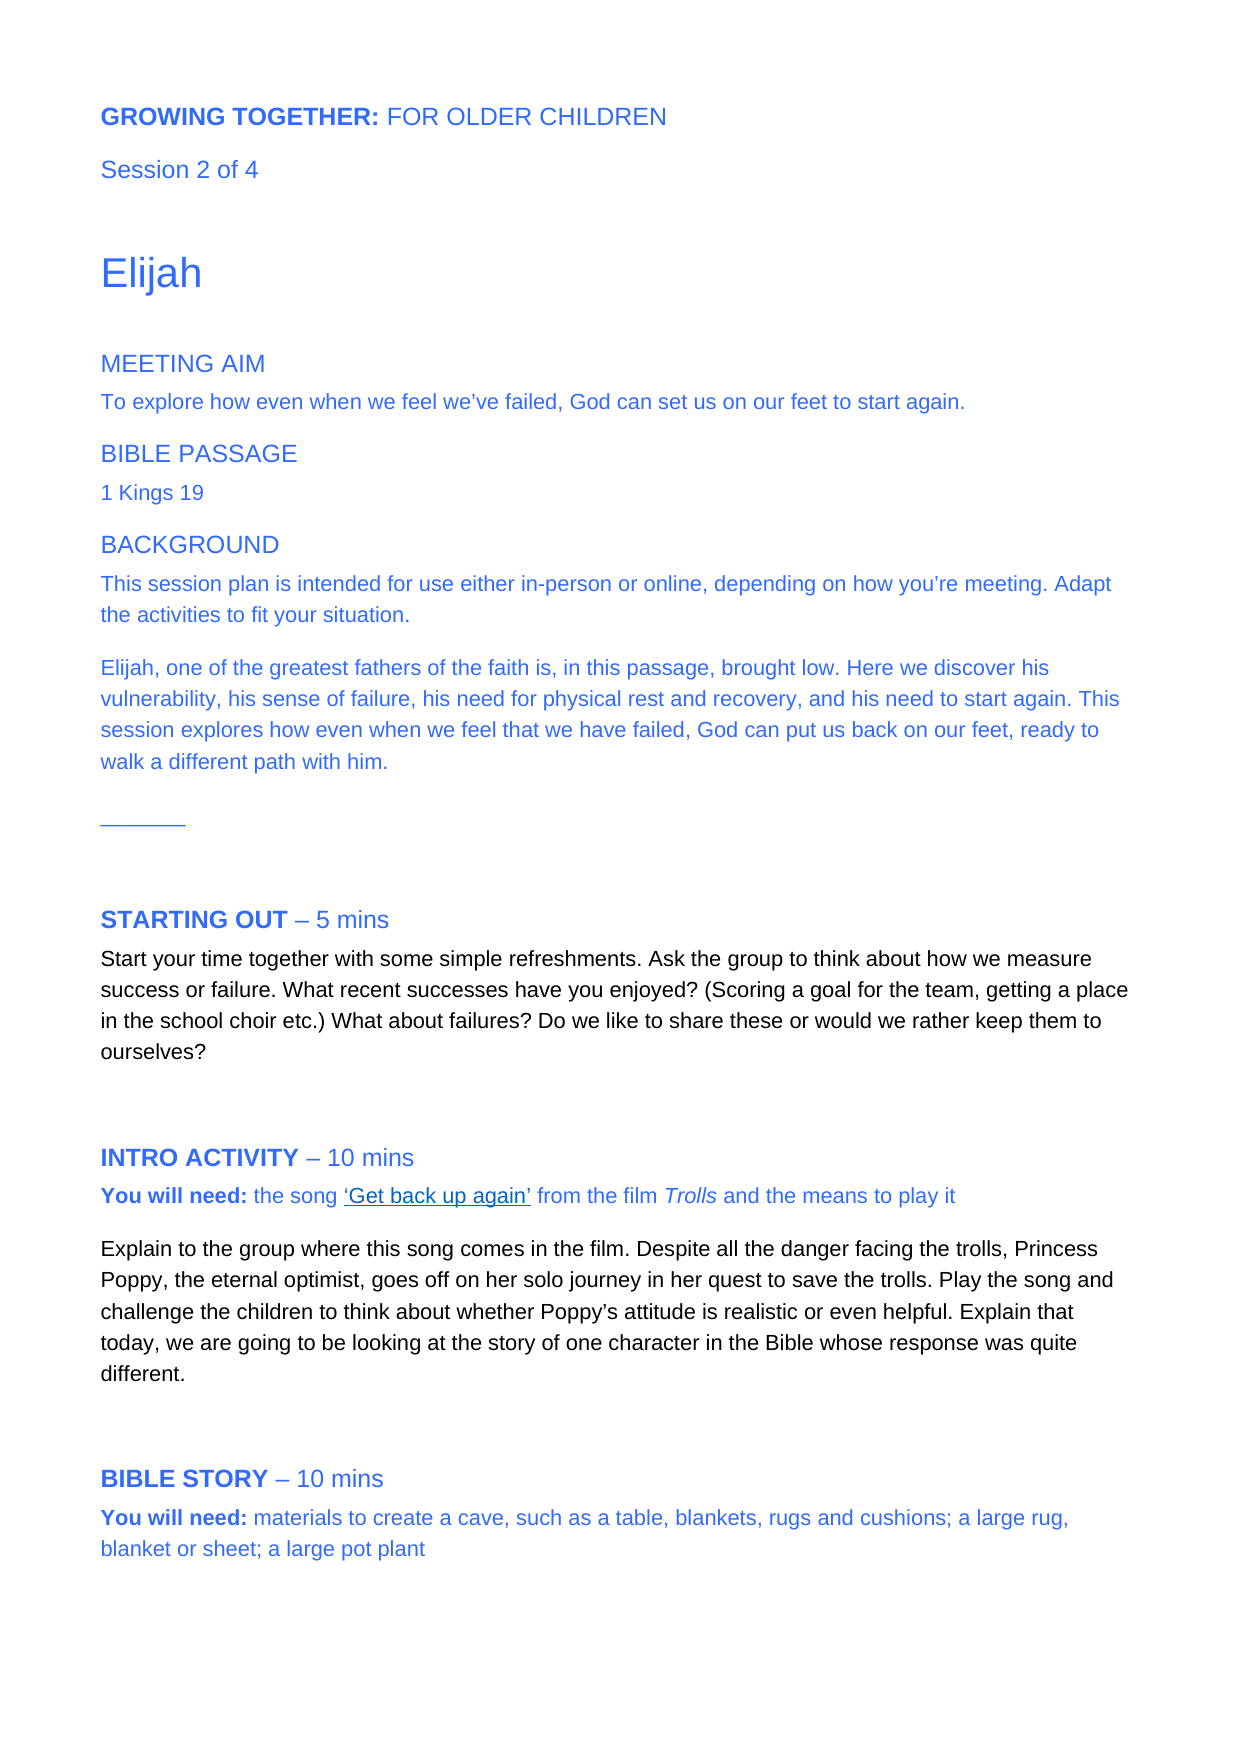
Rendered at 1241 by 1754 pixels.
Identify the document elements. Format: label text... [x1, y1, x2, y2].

subtitle INTRO ACTIVITY – 10 mins [100, 1141, 1140, 1172]
subtitle BIBLE STORY – 10 mins [100, 1463, 1140, 1494]
text This session plan is intended for use either in-person or online, depending on how you’re meeting. Adapt the activities to fit your situation. [100, 566, 1140, 628]
subtitle BIBLE PASSAGE [100, 438, 1140, 469]
text Start your time together with some simple refreshments. Ask the group to think about how we measure success or failure. What recent successes have you enjoyed? (Scoring a goal for the team, getting a place in the school choir etc.) What about failures? Do we like to share these or would we rather keep them to ourselves? [100, 941, 1140, 1066]
text 1 Kings 19 [100, 475, 1140, 507]
text You will need: the song ‘Get back up again’ from the film Trolls and the means to play it [100, 1178, 1140, 1210]
text GROWING TOGETHER: FOR OLDER CHILDREN [100, 100, 1140, 132]
text Explain to the group where this song comes in the film. Despite all the danger facing the trolls, Princess Poppy, the eternal optimist, goes off on her solo journey in her quest to save the trolls. Play the song and challenge the children to think about whether Poppy’s attitude is realistic or even helpful. Explain that today, we are going to be looking at the story of one character in the Bible whose response was quite different. [100, 1232, 1140, 1388]
text Elijah, one of the greatest fathers of the faith is, in this passage, brought low. Here we discover his vulnerability, his sense of failure, his need for physical rest and recovery, and his need to start again. This session explores how even when we feel that we have failed, God can put us back on our feet, ready to walk a different path with him. [100, 650, 1140, 775]
subtitle MEETING AIM [100, 347, 1140, 378]
subtitle Elijah [100, 263, 1140, 294]
text To explore how even when we feel we’ve failed, God can set us on our feet to start again. [100, 385, 1140, 416]
text _______ [100, 797, 1140, 828]
text You will need: materials to create a cave, such as a table, blankets, rugs and cushions; a large rug, blanket or sheet; a large pot plant [100, 1500, 1140, 1563]
subtitle STARTING OUT – 5 mins [100, 903, 1140, 935]
text Session 2 of 4 [100, 153, 1140, 185]
subtitle BACKGROUND [100, 528, 1140, 560]
